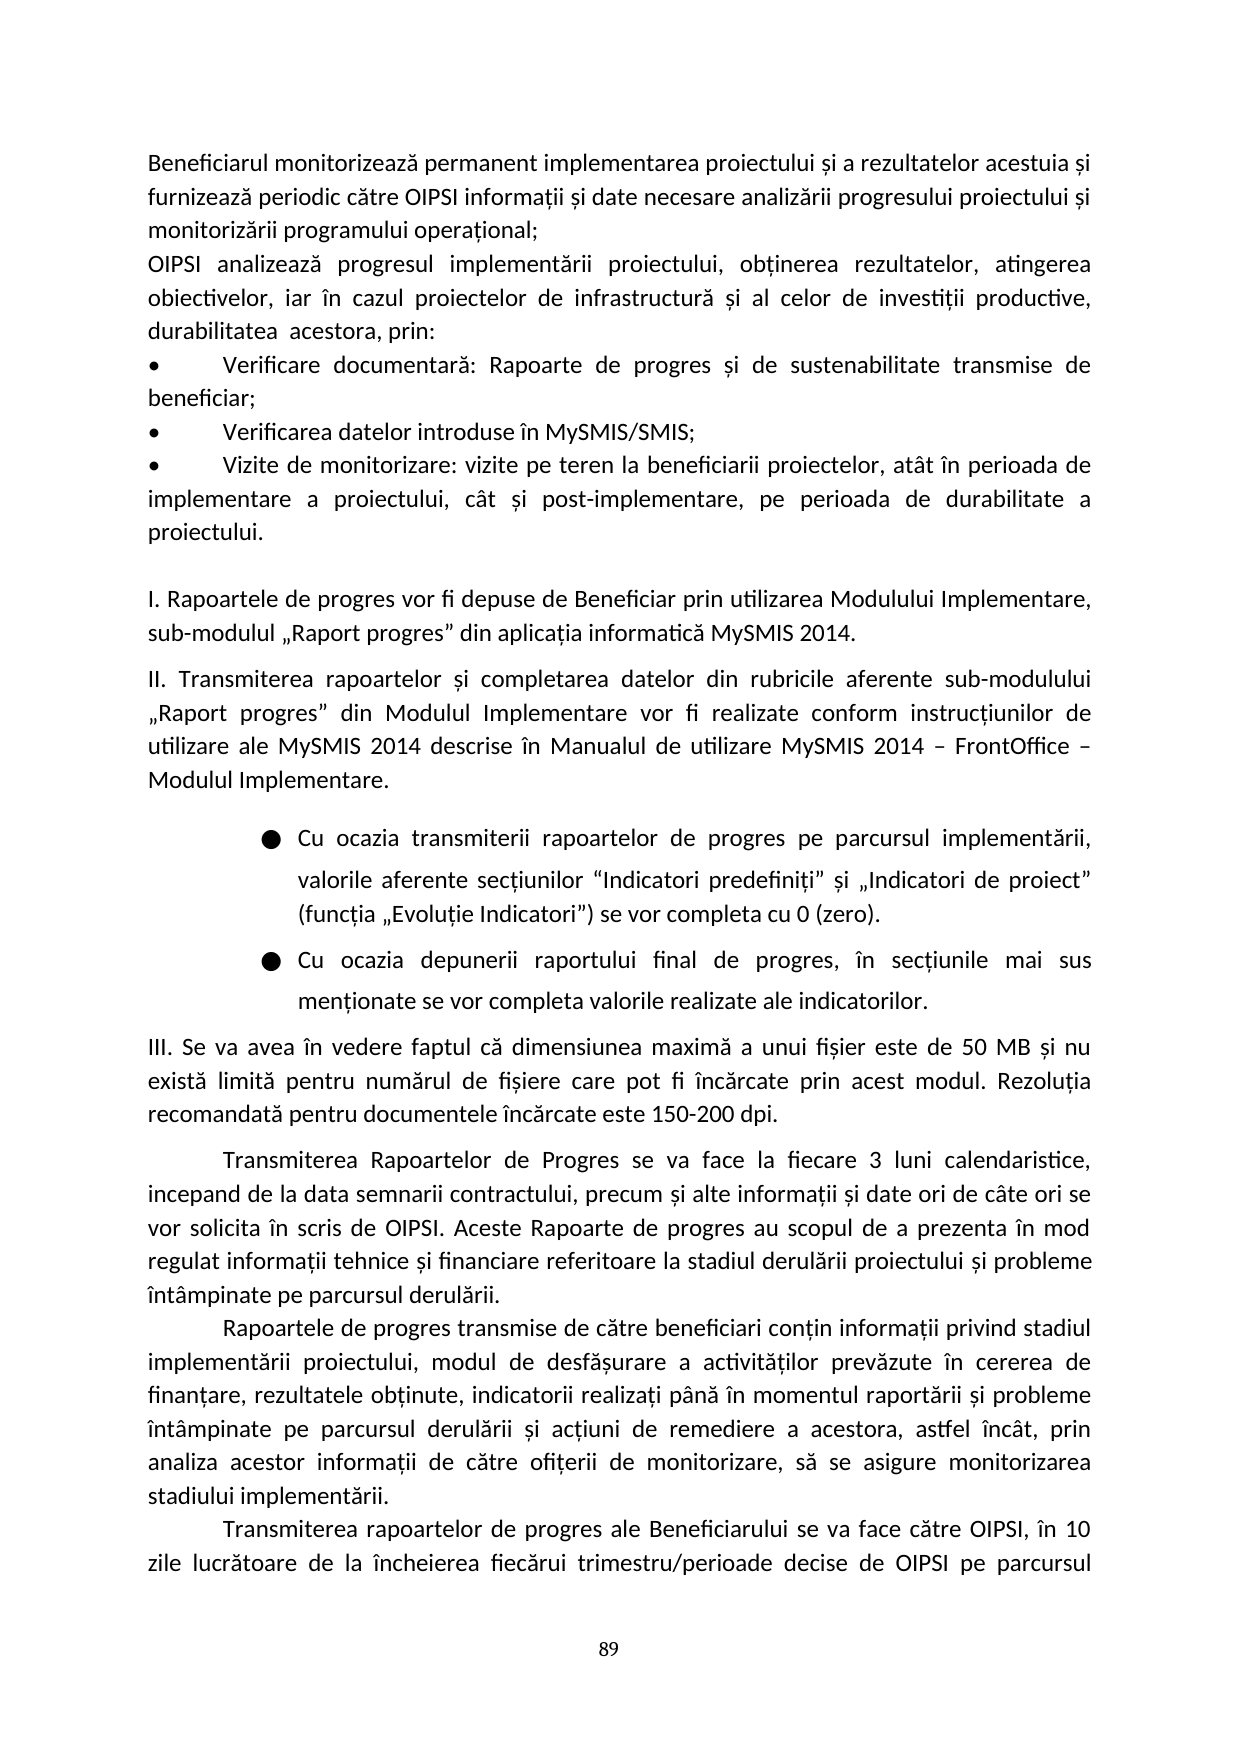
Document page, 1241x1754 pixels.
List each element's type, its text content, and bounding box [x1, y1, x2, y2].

text OIPSI analizează progresul implementării proiectului, obținerea rezultatelor, atingerea obiectivelor, iar în cazul proiectelor de infrastructură și al celor de investiții productive, durabilitatea acestora, prin: [148, 248, 1093, 346]
list Cu ocazia depunerii raportului final de progres, în secțiunile mai sus menționate se vor completa valorile realizate ale indicatorilor. [260, 931, 1093, 1016]
text I. Rapoartele de progres vor fi depuse de Beneficiar prin utilizarea Modulului Implementare, sub-modulul „Raport progres” din aplicația informatică MySMIS 2014. [148, 584, 1093, 648]
text • Verificare documentară: Rapoarte de progres și de sustenabilitate transmise de beneficiar; [148, 349, 1093, 413]
text Transmiterea Rapoartelor de Progres se va face la fiecare 3 luni calendaristice, incepand de la data semnarii contractului, precum şi alte informații și date ori de câte ori se vor solicita în scris de OIPSI. Aceste Rapoarte de progres au scopul de a prezenta în mod regulat informaţii tehnice şi financiare referitoare la stadiul derulării proiectului şi probleme întâmpinate pe parcursul derulării. [148, 1145, 1093, 1309]
list Cu ocazia transmiterii rapoartelor de progres pe parcursul implementării, valorile aferente secțiunilor “Indicatori predefiniți” și „Indicatori de proiect” (funcția „Evoluție Indicatori”) se vor completa cu 0 (zero). [260, 810, 1093, 928]
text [148, 1514, 1093, 1578]
text • Verificarea datelor introduse în MySMIS/SMIS; [148, 416, 1093, 446]
text II. Transmiterea rapoartelor și completarea datelor din rubricile aferente sub-modulului „Raport progres” din Modulul Implementare vor fi realizate conform instrucțiunilor de utilizare ale MySMIS 2014 descrise în Manualul de utilizare MySMIS 2014 – FrontOffice – Modulul Implementare. [148, 663, 1093, 794]
text • Vizite de monitorizare: vizite pe teren la beneficiarii proiectelor, atât în perioada de implementare a proiectului, cât şi post-implementare, pe perioada de durabilitate a proiectului. [148, 449, 1093, 547]
text Beneficiarul monitorizează permanent implementarea proiectului și a rezultatelor acestuia și furnizează periodic către OIPSI informații și date necesare analizării progresului proiectului și monitorizării programului operațional; [148, 148, 1093, 245]
text III. Se va avea în vedere faptul că dimensiunea maximă a unui fișier este de 50 MB și nu există limită pentru numărul de fișiere care pot fi încărcate prin acest modul. Rezoluția recomandată pentru documentele încărcate este 150-200 dpi. [148, 1032, 1093, 1129]
text Rapoartele de progres transmise de către beneficiari conțin informații privind stadiul implementării proiectului, modul de desfășurare a activităților prevăzute în cererea de finanțare, rezultatele obținute, indicatorii realizați până în momentul raportării și probleme întâmpinate pe parcursul derulării și acțiuni de remediere a acestora, astfel încât, prin analiza acestor informații de către ofițerii de monitorizare, să se asigure monitorizarea stadiului implementării. [148, 1312, 1093, 1511]
